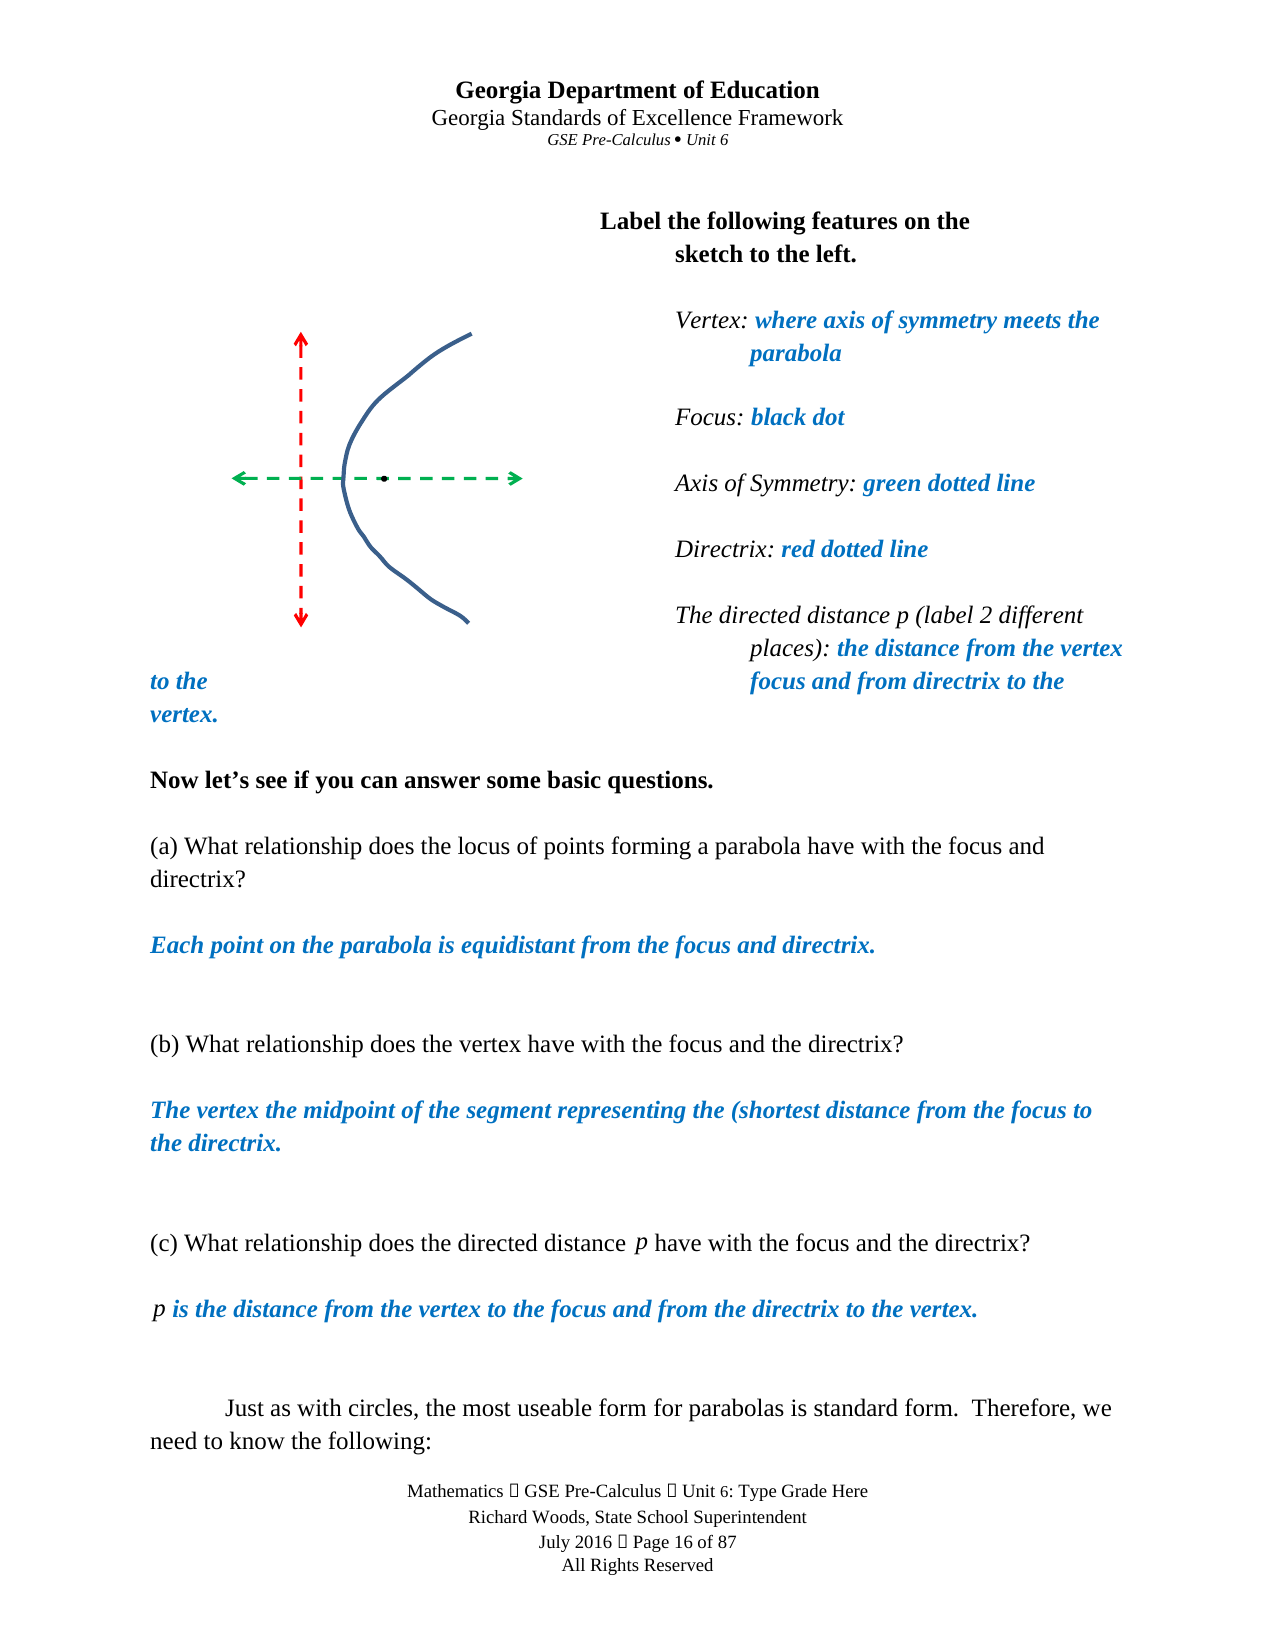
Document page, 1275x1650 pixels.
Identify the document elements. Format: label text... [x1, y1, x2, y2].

text (c) What relationship does the directed distance have with the focus and the directrix? [150, 1228, 1125, 1256]
text (b) What relationship does the vertex have with the focus and the directrix? [150, 1029, 1125, 1058]
text Focus: black dot [360, 402, 1125, 431]
text Focus: black dot [150, 402, 372, 431]
text The vertex the midpoint of the segment representing the (shortest distance from the focus to the directrix. [150, 1096, 1125, 1157]
text Label the following features on the sketch to the left. [150, 206, 1125, 268]
text (a) What relationship does the locus of points forming a parabola have with the focus and directrix? [150, 831, 1125, 893]
text The directed distance p (label 2 different places): the distance from the vertex to the focus and from directrix to the vertex. [150, 600, 1125, 728]
text Axis of Symmetry: green dotted line [150, 468, 343, 497]
text Now let’s see if you can answer some basic questions. [150, 765, 1125, 794]
text Just as with circles, the most useable form for parabolas is standard form. Therefore, we need to know the following: [150, 1393, 1125, 1454]
text Directrix: red dotted line [150, 534, 381, 563]
text Axis of Symmetry: green dotted line [346, 468, 1125, 497]
text Each point on the parabola is equidistant from the focus and directrix. [150, 930, 1125, 959]
text Vertex: where axis of symmetry meets the parabola [150, 305, 1125, 367]
text Directrix: red dotted line [366, 534, 1125, 563]
text is the distance from the vertex to the focus and from the directrix to the vertex. [150, 1294, 1125, 1322]
